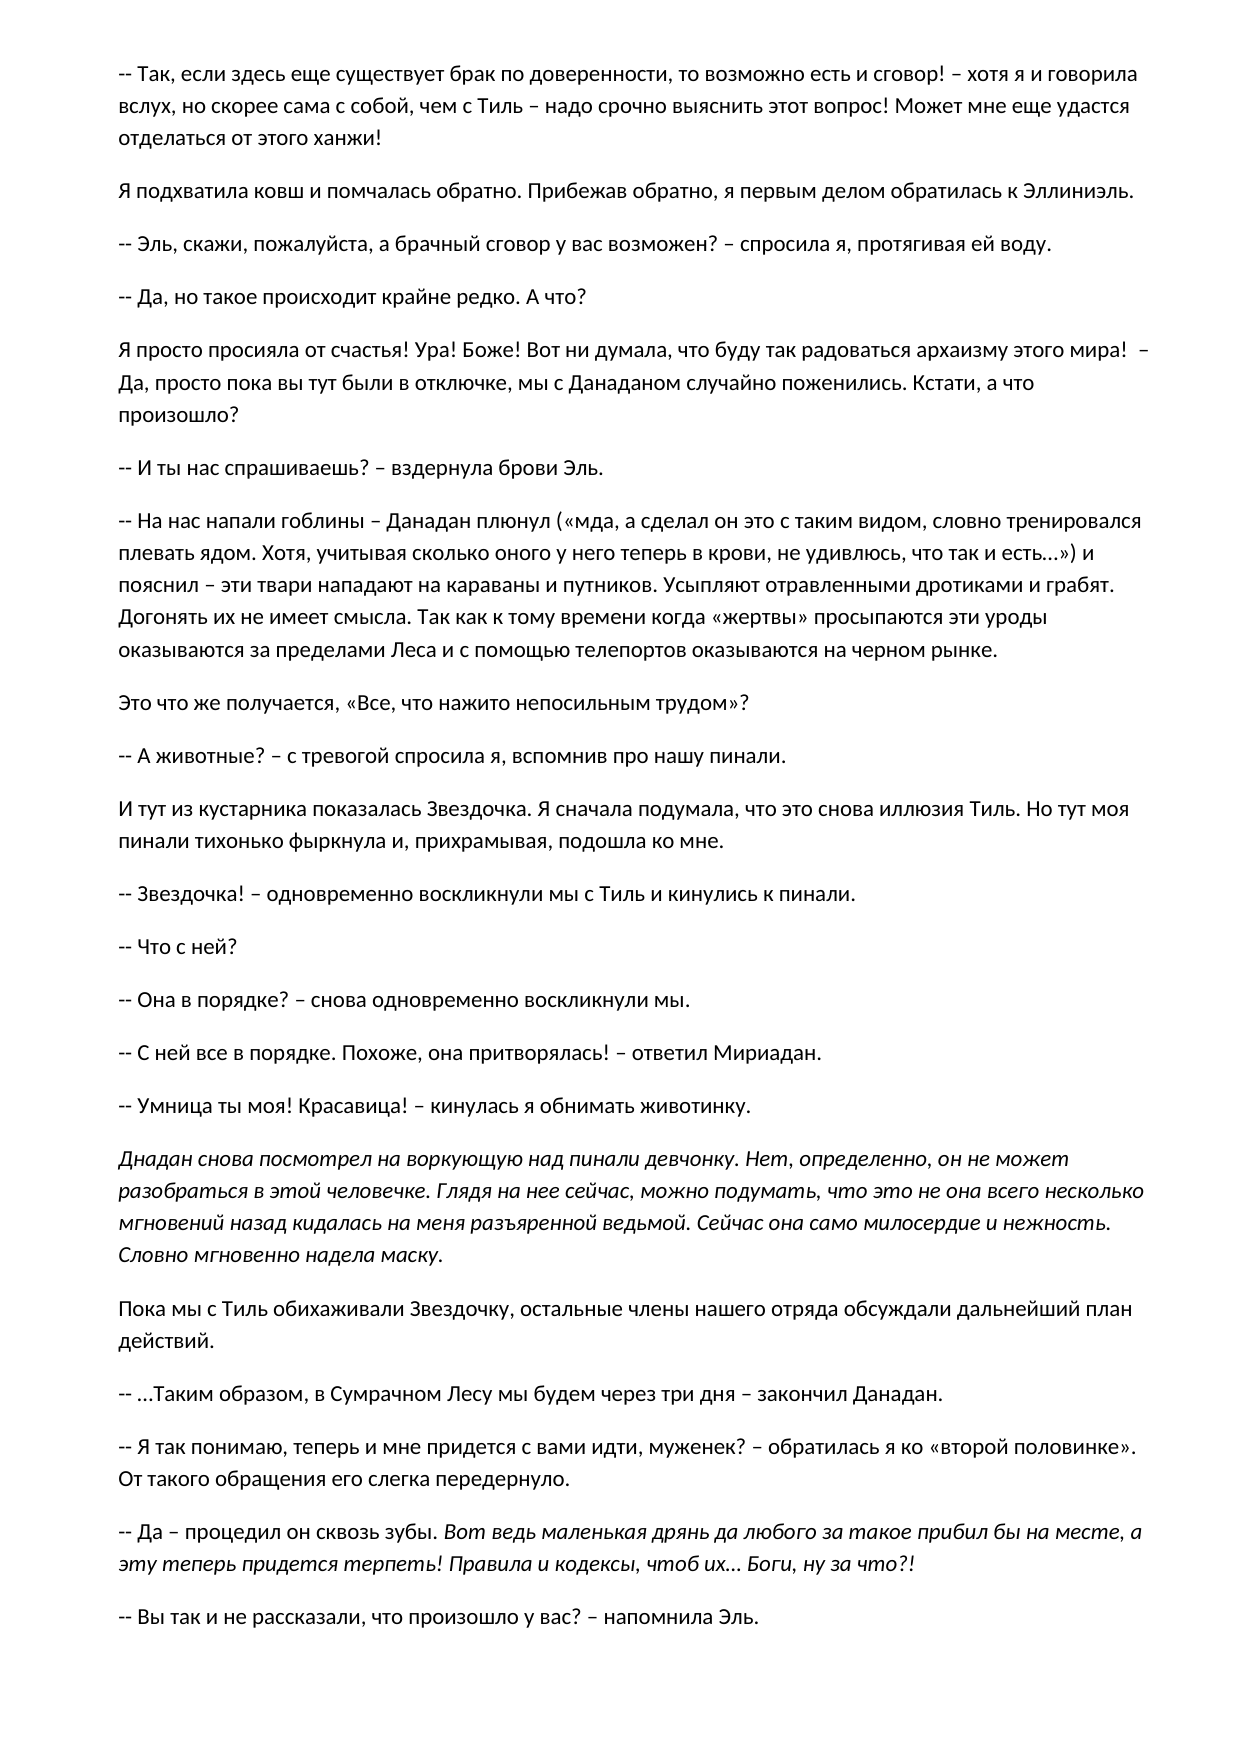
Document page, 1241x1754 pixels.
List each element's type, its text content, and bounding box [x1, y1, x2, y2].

text И тут из кустарника показалась Звездочка. Я сначала подумала, что это снова иллюзия Тиль. Но тут моя пинали тихонько фыркнула и, прихрамывая, подошла ко мне. [118, 794, 1152, 854]
text -- Умница ты моя! Красавица! – кинулась я обнимать животинку. [118, 1091, 1152, 1119]
text -- Так, если здесь еще существует брак по доверенности, то возможно есть и сговор! – хотя я и говорила вслух, но скорее сама с собой, чем с Тиль – надо срочно выяснить этот вопрос! Может мне еще удастся отделаться от этого ханжи! [118, 59, 1152, 151]
text Днадан снова посмотрел на воркующую над пинали девчонку. Нет, определенно, он не может разобраться в этой человечке. Глядя на нее сейчас, можно подумать, что это не она всего несколько мгновений назад кидалась на меня разъяренной ведьмой. Сейчас она само милосердие и нежность. Словно мгновенно надела маску. [118, 1144, 1152, 1269]
text -- С ней все в порядке. Похоже, она притворялась! – ответил Мириадан. [118, 1038, 1152, 1066]
text Это что же получается, «Все, что нажито непосильным трудом»? [118, 688, 1152, 716]
text -- Я так понимаю, теперь и мне придется с вами идти, муженек? – обратилась я ко «второй половинке». От такого обращения его слегка передернуло. [118, 1432, 1152, 1492]
text Я просто просияла от счастья! Ура! Боже! Вот ни думала, что буду так радоваться архаизму этого мира! – Да, просто пока вы тут были в отключке, мы с Данаданом случайно поженились. Кстати, а что произошло? [118, 336, 1152, 428]
text -- И ты нас спрашиваешь? – вздернула брови Эль. [118, 453, 1152, 481]
text -- Эль, скажи, пожалуйста, а брачный сговор у вас возможен? – спросила я, протягивая ей воду. [118, 229, 1152, 257]
text -- Звездочка! – одновременно воскликнули мы с Тиль и кинулись к пинали. [118, 879, 1152, 907]
text -- Что с ней? [118, 932, 1152, 960]
text -- Она в порядке? – снова одновременно воскликнули мы. [118, 985, 1152, 1013]
text -- …Таким образом, в Сумрачном Лесу мы будем через три дня – закончил Данадан. [118, 1379, 1152, 1407]
text -- А животные? – с тревогой спросила я, вспомнив про нашу пинали. [118, 741, 1152, 769]
text Я подхватила ковш и помчалась обратно. Прибежав обратно, я первым делом обратилась к Эллиниэль. [118, 176, 1152, 204]
text -- Да, но такое происходит крайне редко. А что? [118, 282, 1152, 311]
text -- Да – процедил он сквозь зубы. Вот ведь маленькая дрянь да любого за такое прибил бы на месте, а эту теперь придется терпеть! Правила и кодексы, чтоб их… Боги, ну за что?! [118, 1517, 1152, 1577]
text Пока мы с Тиль обихаживали Звездочку, остальные члены нашего отряда обсуждали дальнейший план действий. [118, 1294, 1152, 1354]
text -- Вы так и не рассказали, что произошло у вас? – напомнила Эль. [118, 1602, 1152, 1630]
text -- На нас напали гоблины – Данадан плюнул («мда, а сделал он это с таким видом, словно тренировался плевать ядом. Хотя, учитывая сколько оного у него теперь в крови, не удивлюсь, что так и есть…») и пояснил – эти твари нападают на караваны и путников. Усыпляют отравленными дротиками и грабят. Догонять их не имеет смысла. Так как к тому времени когда «жертвы» просыпаются эти уроды оказываются за пределами Леса и с помощью телепортов оказываются на черном рынке. [118, 506, 1152, 663]
